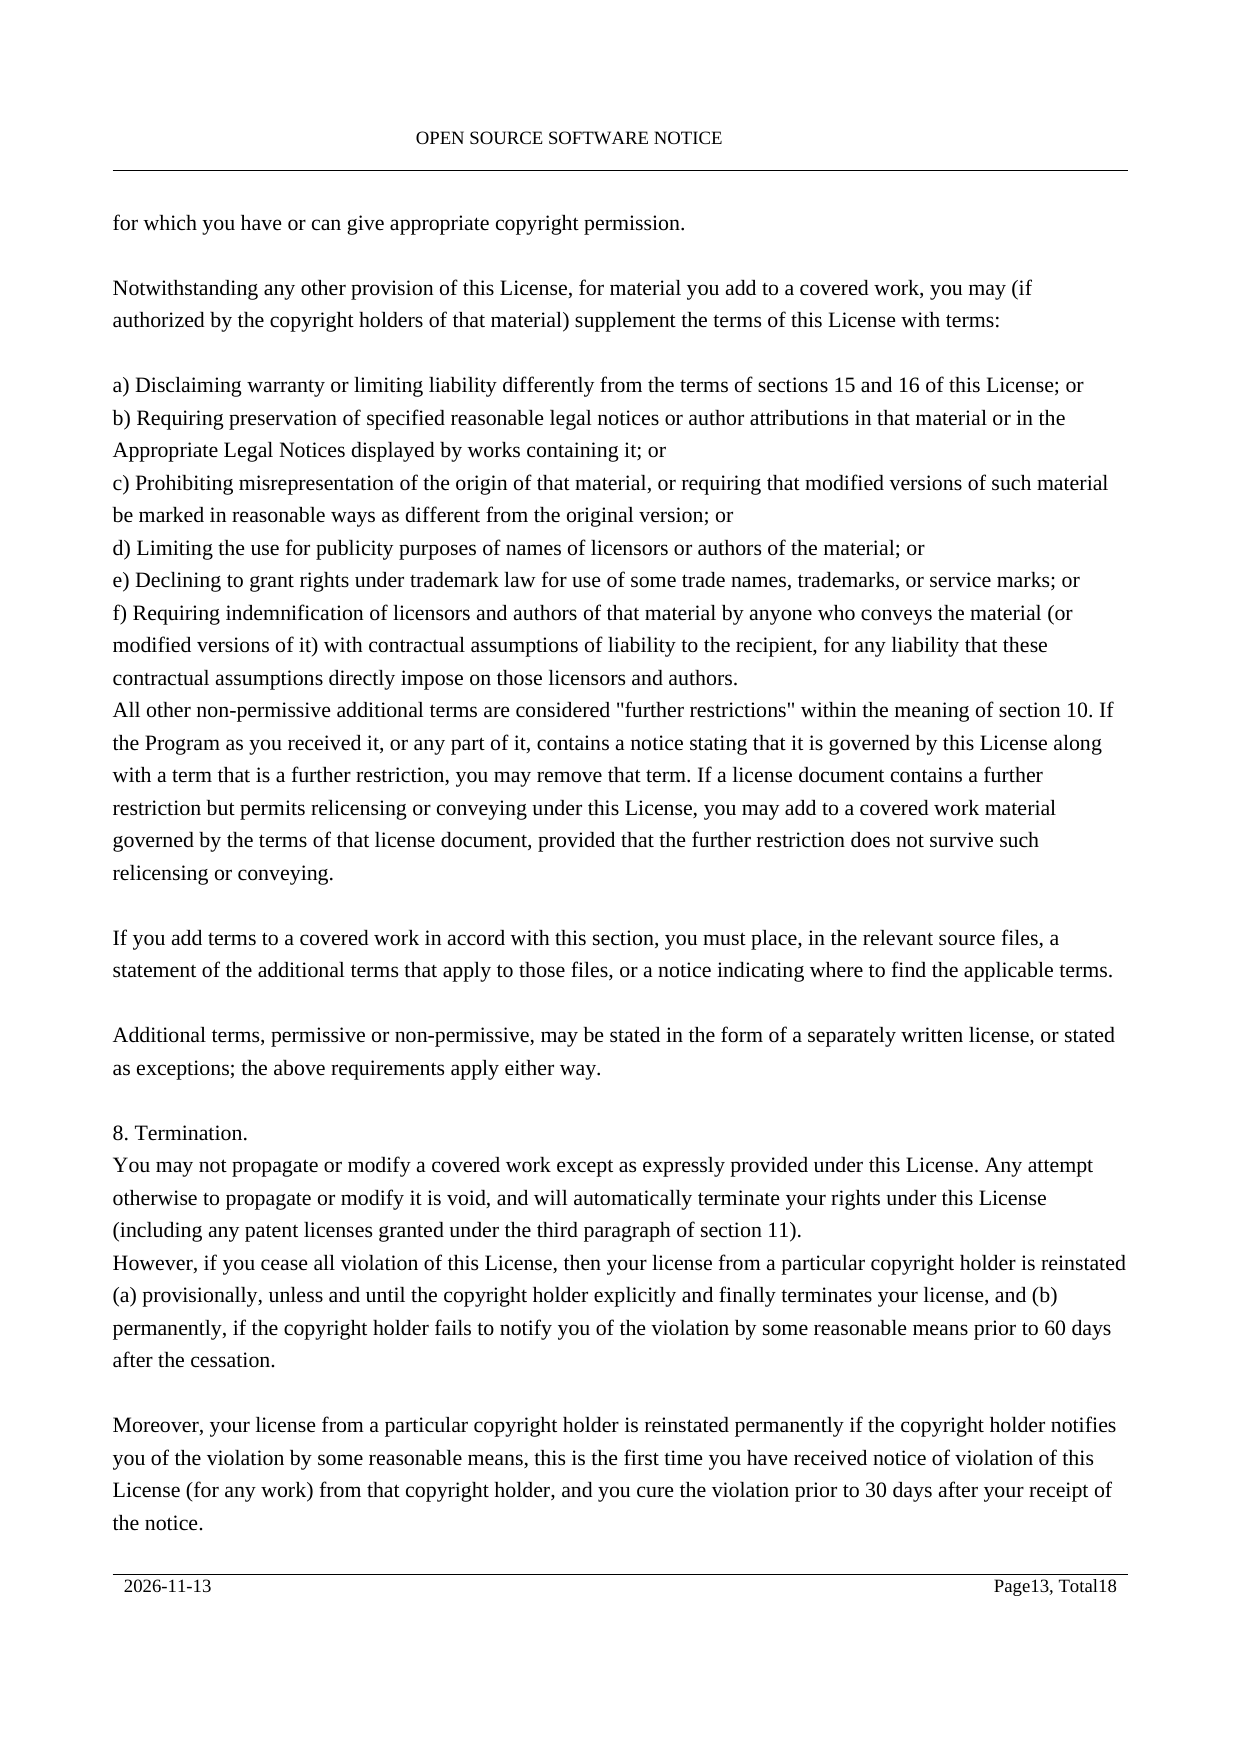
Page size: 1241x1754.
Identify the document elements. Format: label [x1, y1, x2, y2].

text [112, 206, 1128, 1539]
